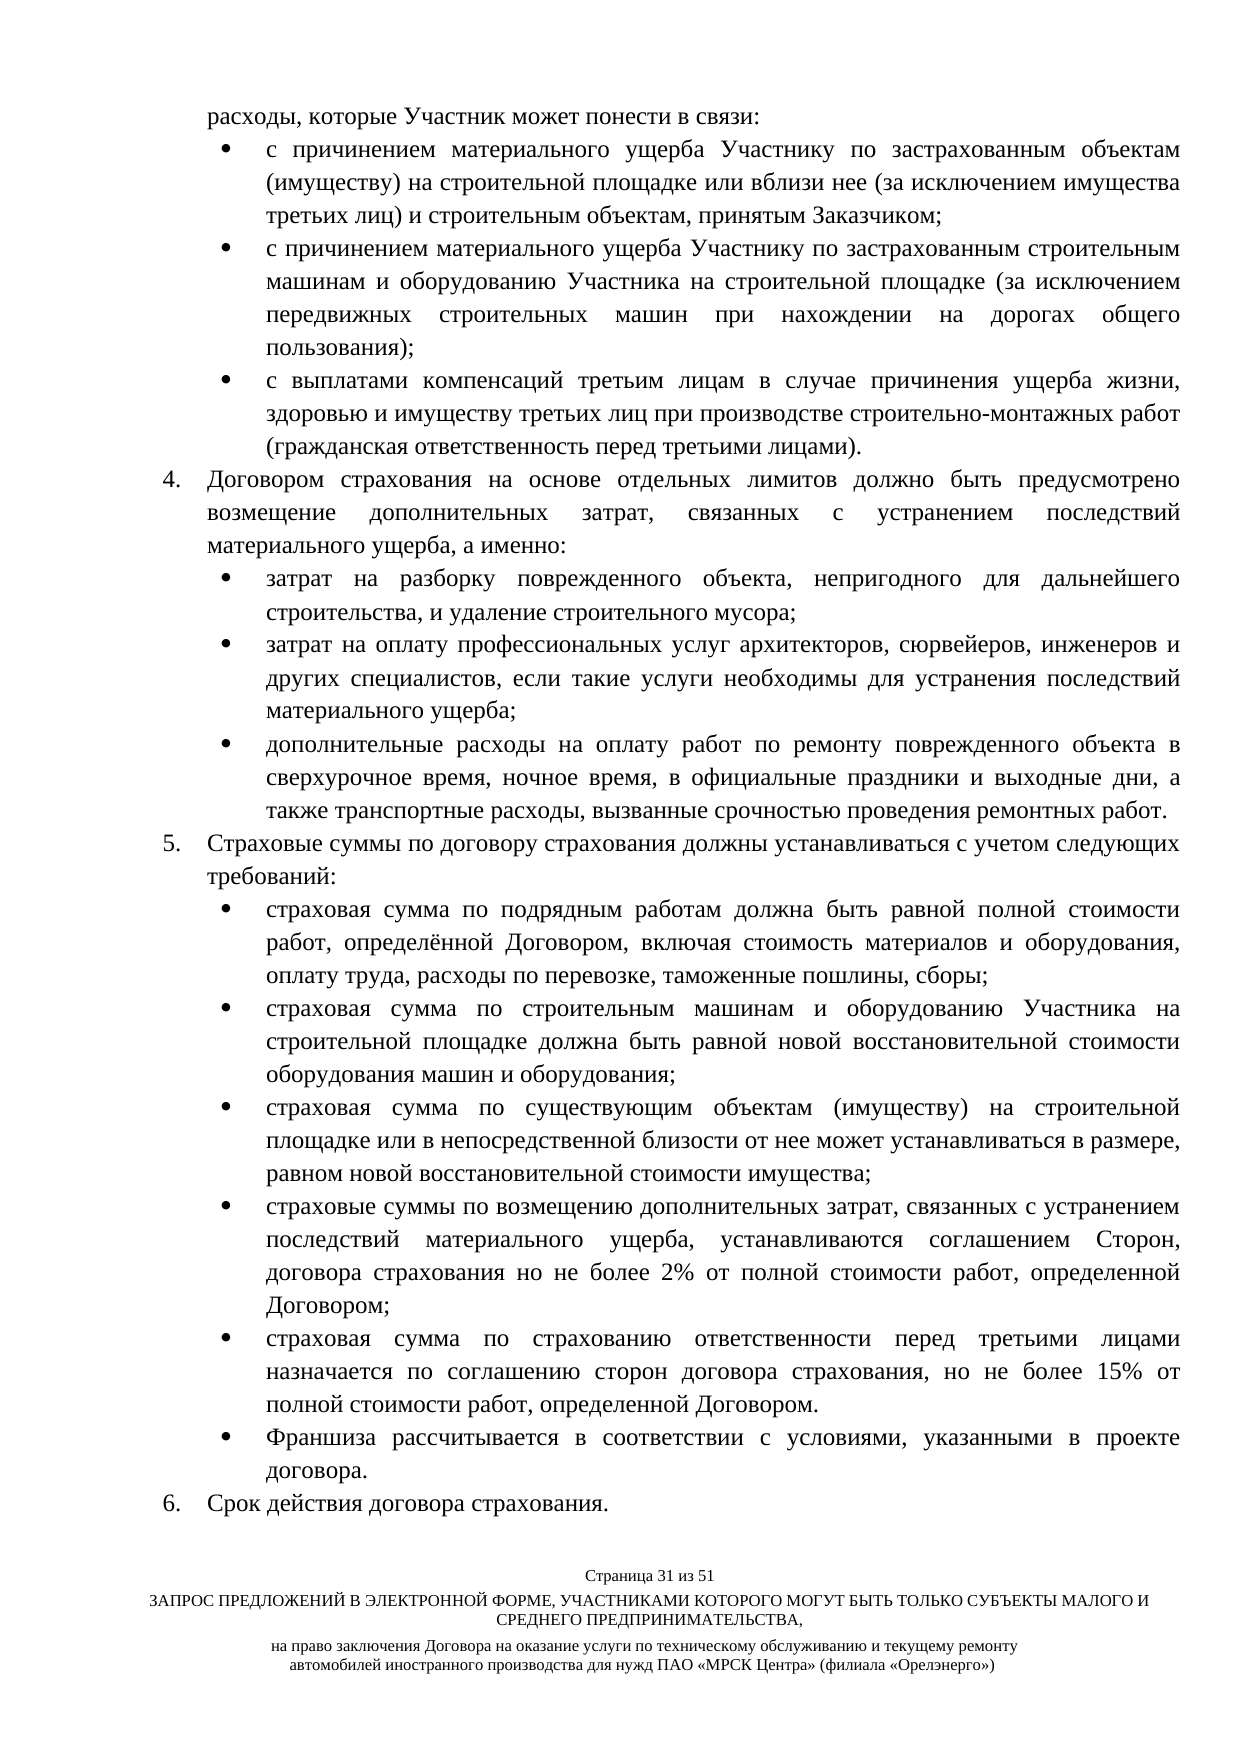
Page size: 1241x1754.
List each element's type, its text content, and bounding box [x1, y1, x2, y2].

list дополнительные расходы на оплату работ по ремонту поврежденного объекта в сверхурочное время, ночное время, в официальные праздники и выходные дни, а также транспортные расходы, вызванные срочностью проведения ремонтных работ. [222, 729, 1181, 823]
list страховая сумма по существующим объектам (имуществу) на строительной площадке или в непосредственной близости от нее может устанавливаться в размере, равном новой восстановительной стоимости имущества; [222, 1092, 1181, 1187]
list затрат на разборку поврежденного объекта, непригодного для дальнейшего строительства, и удаление строительного мусора; [222, 563, 1181, 625]
list Срок действия договора страхования. [162, 1488, 1181, 1517]
list затрат на оплату профессиональных услуг архитекторов, сюрвейеров, инженеров и других специалистов, если такие услуги необходимы для устранения последствий материального ущерба; [222, 629, 1181, 724]
list страховые суммы по возмещению дополнительных затрат, связанных с устранением последствий материального ущерба, устанавливаются соглашением Сторон, договора страхования но не более 2% от полной стоимости работ, определенной Договором; [222, 1191, 1181, 1319]
list Страховые суммы по договору страхования должны устанавливаться с учетом следующих требований: [162, 828, 1181, 889]
list страховая сумма по подрядным работам должна быть равной полной стоимости работ, определённой Договором, включая стоимость материалов и оборудования, оплату труда, расходы по перевозке, таможенные пошлины, сборы; [222, 894, 1181, 988]
list с причинением материального ущерба Участнику по застрахованным объектам (имуществу) на строительной площадке или вблизи нее (за исключением имущества третьих лиц) и строительным объектам, принятым Заказчиком; [222, 134, 1181, 229]
list с выплатами компенсаций третьим лицам в случае причинения ущерба жизни, здоровью и имуществу третьих лиц при производстве строительно-монтажных работ (гражданская ответственность перед третьими лицами). [222, 365, 1181, 460]
list Договором страхования на основе отдельных лимитов должно быть предусмотрено возмещение дополнительных затрат, связанных с устранением последствий материального ущерба, а именно: [162, 464, 1181, 559]
list страховая сумма по строительным машинам и оборудованию Участника на строительной площадке должна быть равной новой восстановительной стоимости оборудования машин и оборудования; [222, 993, 1181, 1088]
list с причинением материального ущерба Участнику по застрахованным строительным машинам и оборудованию Участника на строительной площадке (за исключением передвижных строительных машин при нахождении на дорогах общего пользования); [222, 233, 1181, 361]
list страховая сумма по страхованию ответственности перед третьими лицами назначается по соглашению сторон договора страхования, но не более 15% от полной стоимости работ, определенной Договором. [222, 1323, 1181, 1418]
list Франшиза рассчитывается в соответствии с условиями, указанными в проекте договора. [222, 1422, 1181, 1484]
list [162, 101, 1181, 130]
